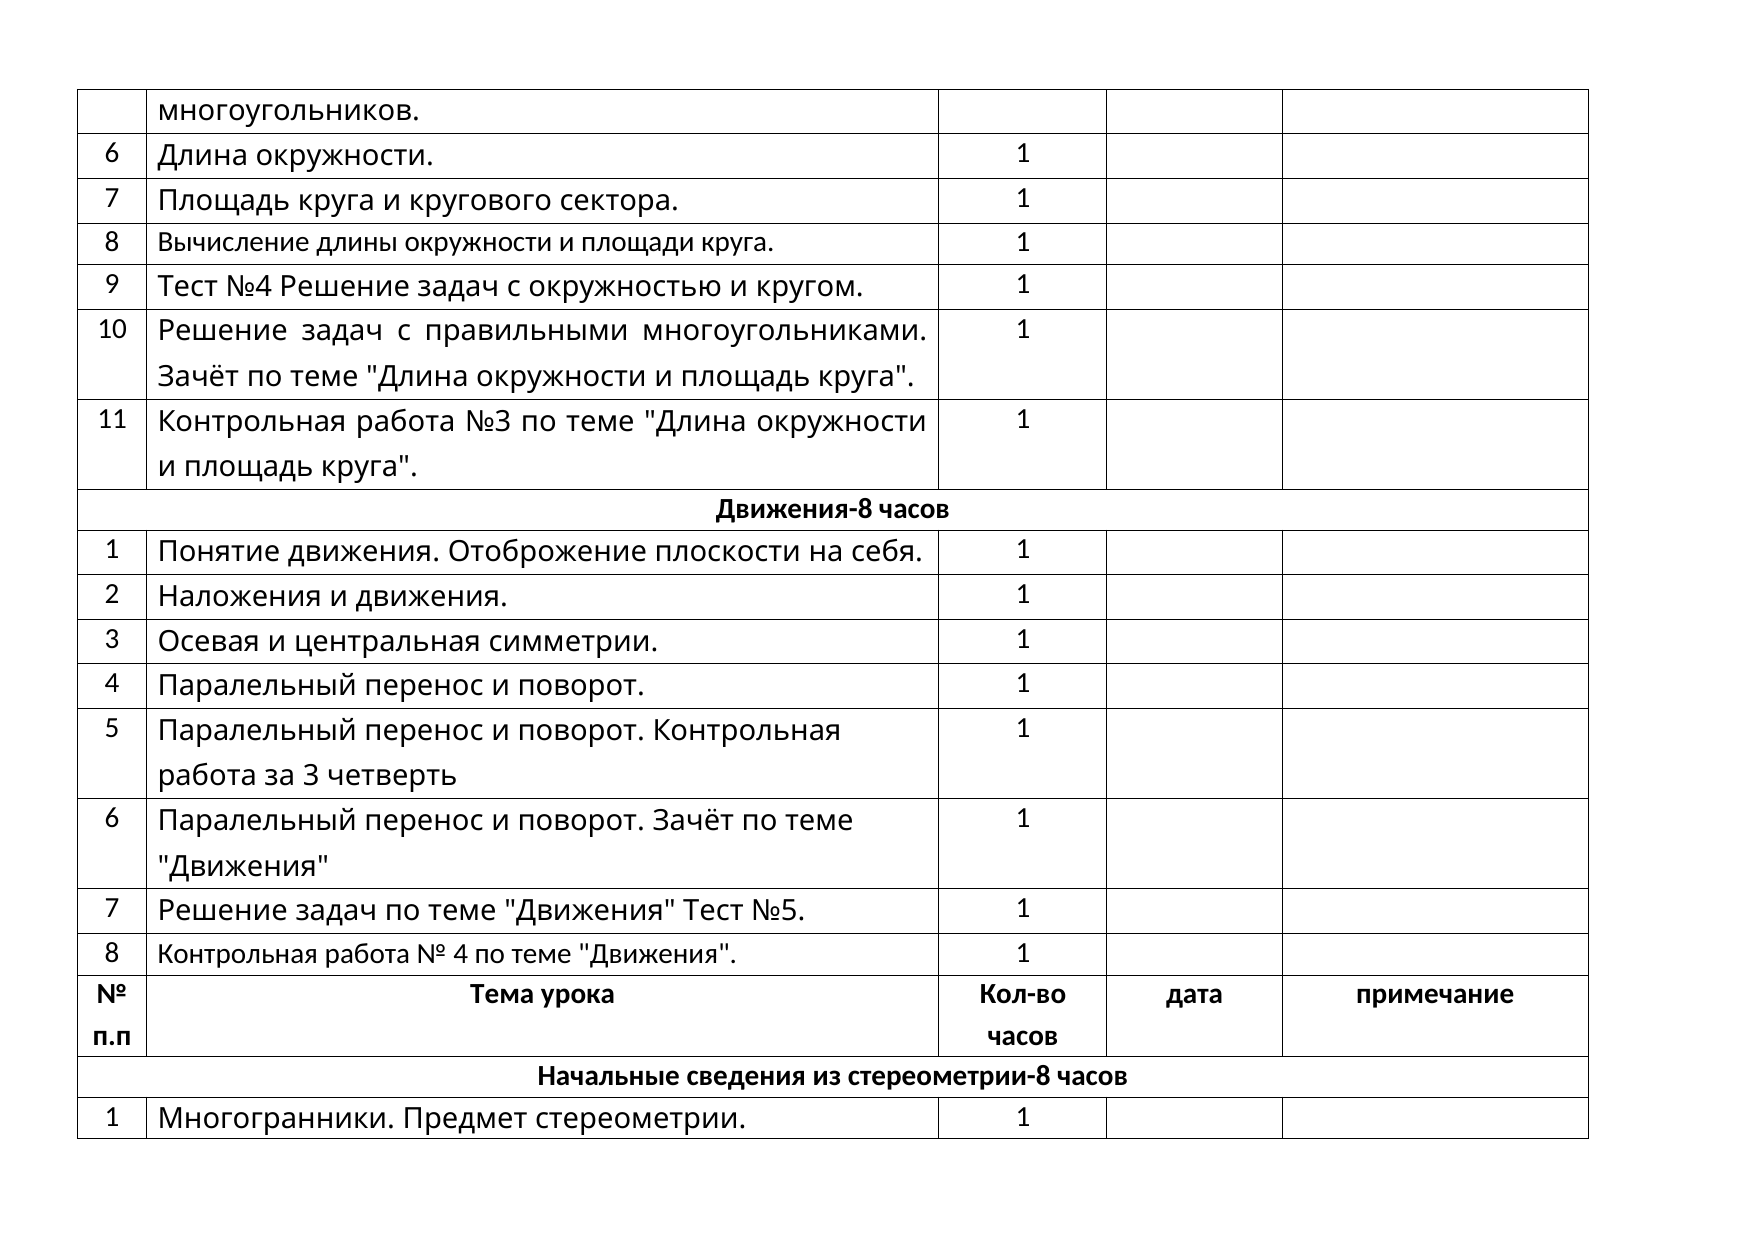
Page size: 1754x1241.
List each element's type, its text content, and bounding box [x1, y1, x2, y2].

table_cell Тема урока [147, 976, 938, 1056]
table_cell Движения-8 часов [78, 490, 1588, 529]
table_cell 7 [78, 889, 146, 933]
table_cell Вычисление длины окружности и площади круга. [147, 224, 938, 264]
table_cell 1 [939, 575, 1106, 619]
table_cell [1107, 531, 1282, 574]
table_cell 1 [939, 620, 1106, 663]
table_cell 10 [78, 310, 146, 399]
table_cell [1283, 664, 1588, 708]
table_cell 1 [939, 400, 1106, 489]
table_cell Наложения и движения. [147, 575, 938, 619]
table_cell Площадь круга и кругового сектора. [147, 179, 938, 222]
table_cell [1107, 934, 1282, 974]
table_cell Тест №4 Решение задач с окружностью и кругом. [147, 265, 938, 309]
table_cell 1 [939, 224, 1106, 264]
table_cell [1107, 134, 1282, 178]
table_cell Решение задач по теме "Движения" Тест №5. [147, 889, 938, 933]
table_cell [1283, 134, 1588, 178]
table_cell [1107, 709, 1282, 798]
table_cell [1283, 400, 1588, 489]
table_cell 1 [78, 1098, 146, 1138]
table_cell 5 [78, 90, 146, 133]
table_cell 8 [78, 224, 146, 264]
table_cell [1283, 889, 1588, 933]
table_cell [1283, 90, 1588, 133]
table_cell примечание [1283, 976, 1588, 1056]
table_cell [1107, 90, 1282, 133]
table_cell Решение задач с правильными многоугольниками. Зачёт по теме "Длина окружности и площадь круга". [147, 310, 938, 399]
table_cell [147, 1098, 938, 1138]
table_cell 1 [939, 134, 1106, 178]
table_cell [1283, 310, 1588, 399]
table_cell [1283, 799, 1588, 888]
table_cell 1 [939, 709, 1106, 798]
table_cell Паралельный перенос и поворот. Контрольная работа за 3 четверть [147, 709, 938, 798]
table_cell 4 [78, 664, 146, 708]
table_cell [1283, 224, 1588, 264]
table_cell [1107, 179, 1282, 222]
table_cell 6 [78, 134, 146, 178]
table_cell № п.п [78, 976, 146, 1056]
table_cell 1 [939, 664, 1106, 708]
table_cell 1 [939, 799, 1106, 888]
table_cell 1 [939, 889, 1106, 933]
table_cell 5 [78, 709, 146, 798]
table_cell 1 [939, 179, 1106, 222]
table_cell [1283, 531, 1588, 574]
table_cell 6 [78, 799, 146, 888]
table_cell [1107, 799, 1282, 888]
table_cell 7 [78, 179, 146, 222]
table_cell 2 [78, 575, 146, 619]
table_cell [1107, 664, 1282, 708]
table_cell Паралельный перенос и поворот. [147, 664, 938, 708]
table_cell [147, 90, 938, 133]
table_cell [1107, 400, 1282, 489]
table_cell Паралельный перенос и поворот. Зачёт по теме "Движения" [147, 799, 938, 888]
table_cell [1283, 934, 1588, 974]
table_cell [1107, 224, 1282, 264]
table_cell [1283, 1098, 1588, 1138]
table_cell Контрольная работа №3 по теме "Длина окружности и площадь круга". [147, 400, 938, 489]
table_cell [1107, 1098, 1282, 1138]
table_cell [1107, 310, 1282, 399]
table_cell 1 [939, 310, 1106, 399]
table_cell Длина окружности. [147, 134, 938, 178]
table_cell Осевая и центральная симметрии. [147, 620, 938, 663]
table_cell 1 [939, 531, 1106, 574]
table_cell 1 [939, 90, 1106, 133]
table_cell [1283, 575, 1588, 619]
table_cell 9 [78, 265, 146, 309]
table_cell [1107, 620, 1282, 663]
table_cell 11 [78, 400, 146, 489]
table_cell 1 [939, 934, 1106, 974]
table_cell 1 [939, 1098, 1106, 1138]
table_cell Понятие движения. Отоброжение плоскости на себя. [147, 531, 938, 574]
table_cell дата [1107, 976, 1282, 1056]
table_cell Начальные сведения из стереометрии-8 часов [78, 1057, 1588, 1097]
table_cell [1283, 179, 1588, 222]
table_cell [1107, 265, 1282, 309]
table_cell [1107, 575, 1282, 619]
table_cell [1283, 620, 1588, 663]
table_cell [1283, 709, 1588, 798]
table_cell 3 [78, 620, 146, 663]
table_cell 8 [78, 934, 146, 974]
table_cell Контрольная работа № 4 по теме "Движения". [147, 934, 938, 974]
table_cell 1 [78, 531, 146, 574]
table_cell [1107, 889, 1282, 933]
table_cell 1 [939, 265, 1106, 309]
table_cell [1283, 265, 1588, 309]
table_cell Кол-во часов [939, 976, 1106, 1056]
